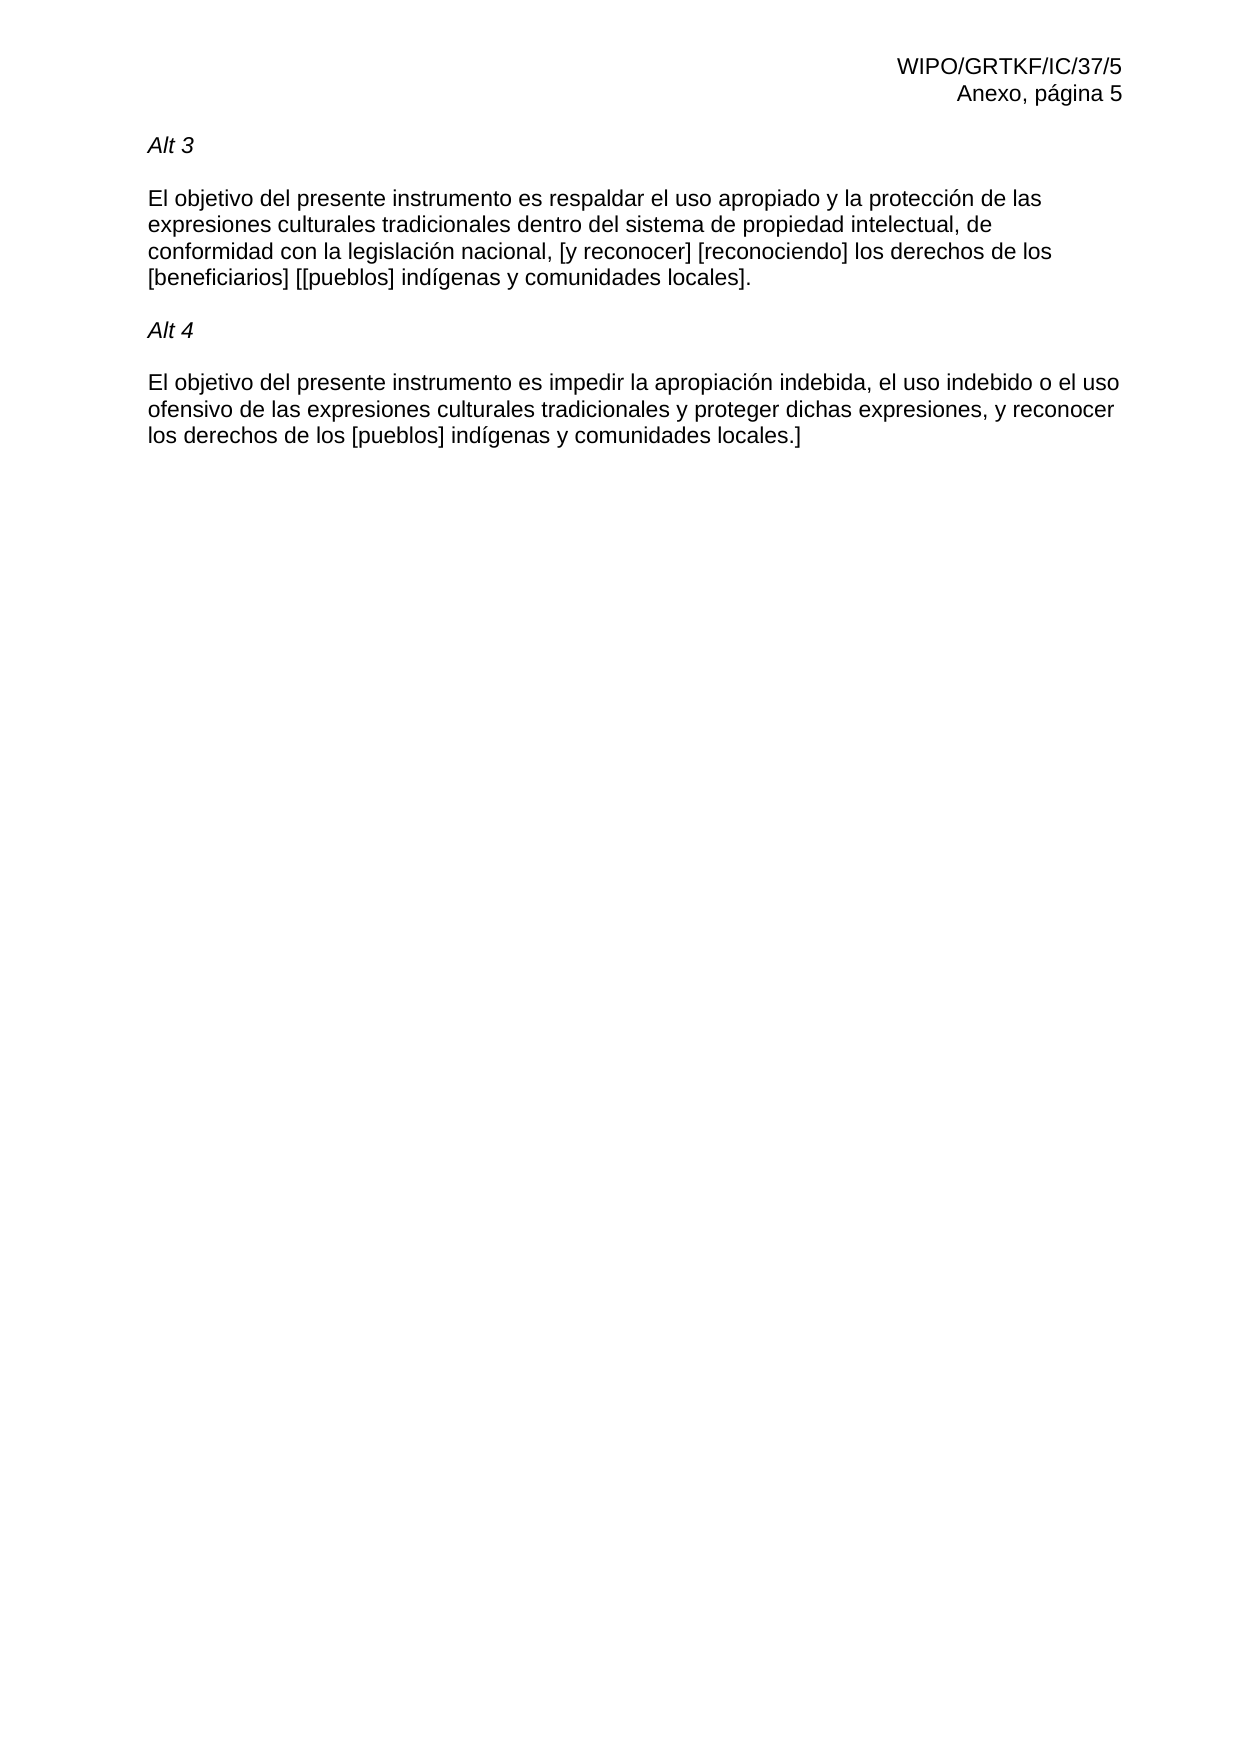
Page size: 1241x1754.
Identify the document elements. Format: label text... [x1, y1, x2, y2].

text Alt 4 [148, 317, 1122, 343]
text El objetivo del presente instrumento es impedir la apropiación indebida, el uso indebido o el uso ofensivo de las expresiones culturales tradicionales y proteger dichas expresiones, y reconocer los derechos de los [pueblos] indígenas y comunidades locales.] [148, 369, 1122, 448]
text Alt 3 [148, 132, 1122, 158]
text El objetivo del presente instrumento es respaldar el uso apropiado y la protección de las expresiones culturales tradicionales dentro del sistema de propiedad intelectual, de conformidad con la legislación nacional, [y reconocer] [reconociendo] los derechos de los [beneficiarios] [[pueblos] indígenas y comunidades locales]. [148, 185, 1122, 290]
